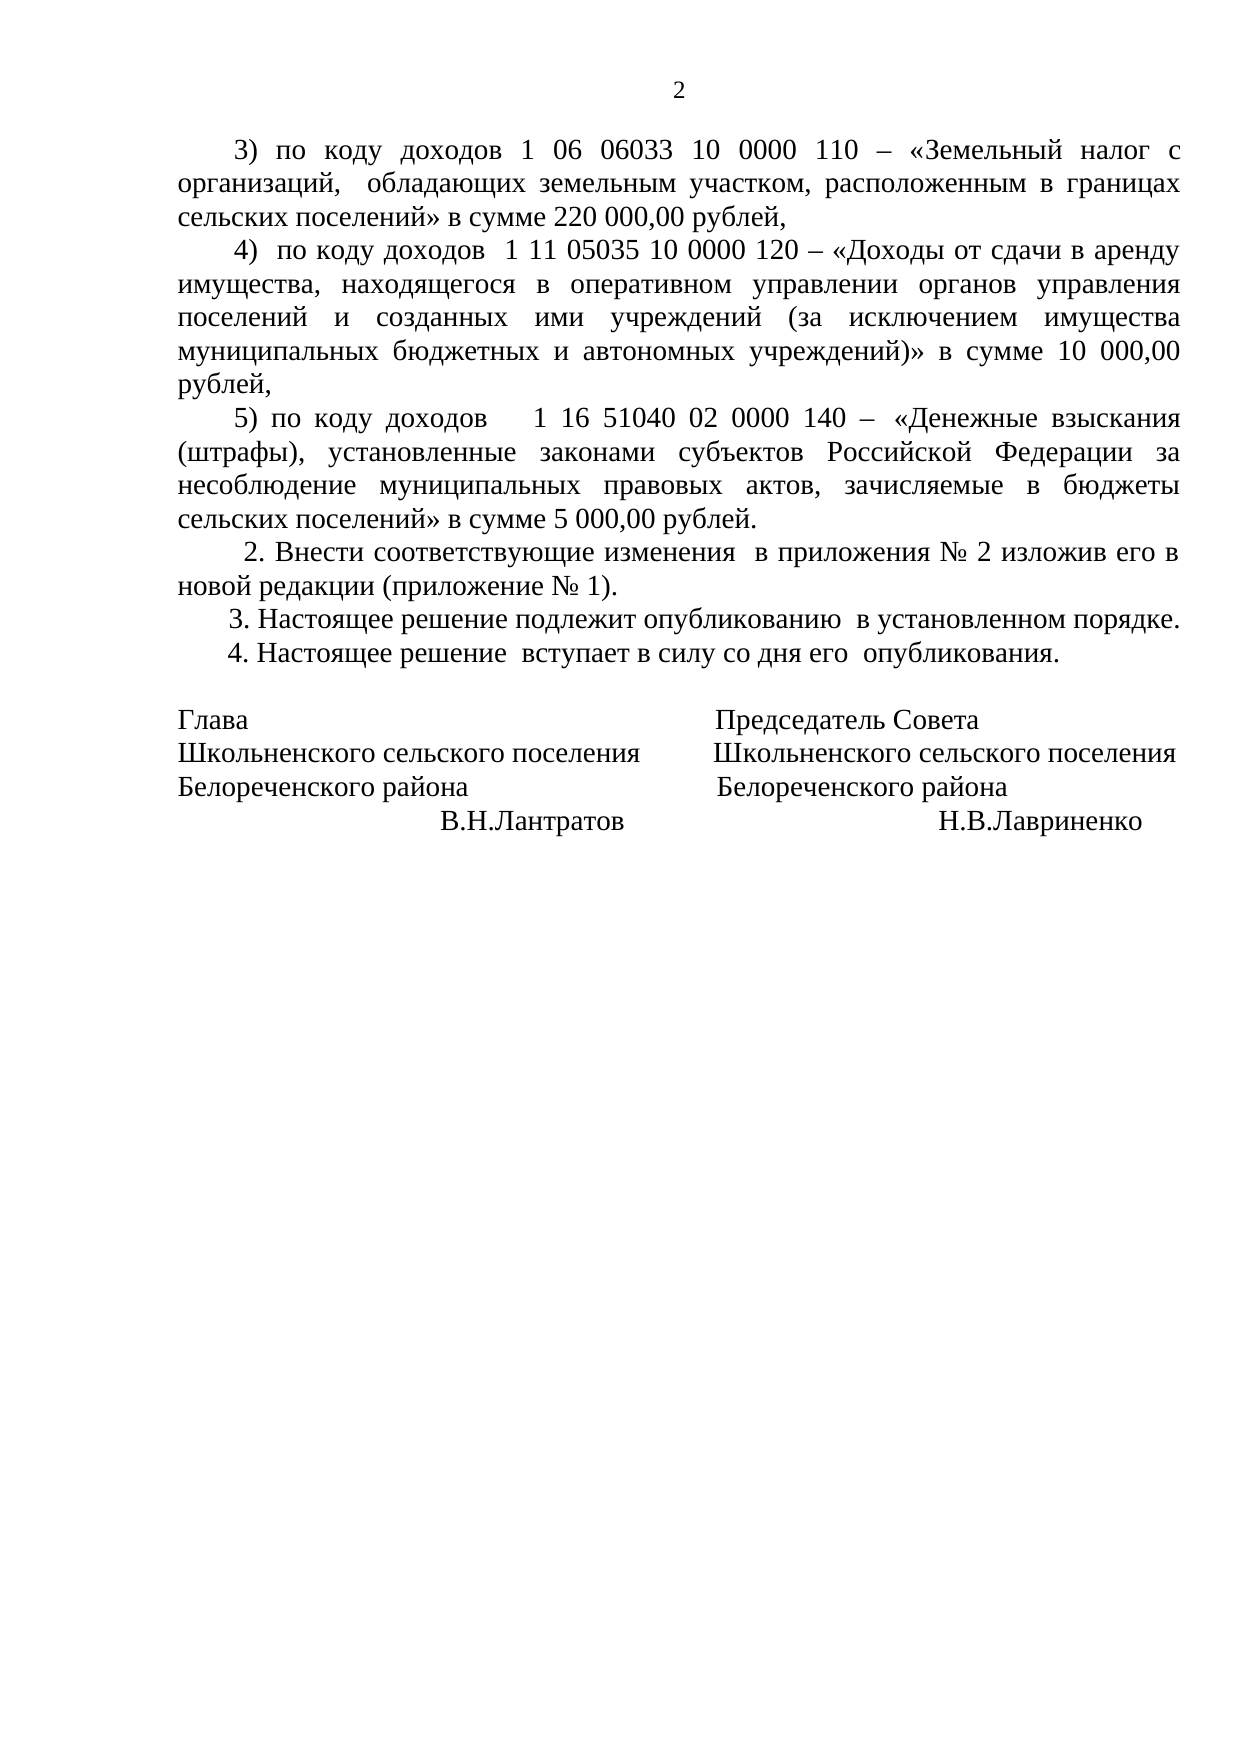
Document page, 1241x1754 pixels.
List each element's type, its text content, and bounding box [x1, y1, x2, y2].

text 4. Настоящее решение вступает в силу со дня его опубликования. [140, 635, 1181, 668]
text В.Н.Лантратов Н.В.Лавриненко [177, 803, 1181, 836]
text Белореченского района Белореченского района [177, 769, 1181, 803]
text 2. Внести соответствующие изменения в приложения № 2 изложив его в новой редакции (приложение № 1). [177, 534, 1181, 601]
text 3. Настоящее решение подлежит опубликованию в установленном порядке. [177, 601, 1181, 635]
text 4) по коду доходов 1 11 05035 10 0000 120 – «Доходы от сдачи в аренду имущества, находящегося в оперативном управлении органов управления поселений и созданных ими учреждений (за исключением имущества муниципальных бюджетных и автономных учреждений)» в сумме 10 000,00 рублей, [177, 232, 1181, 400]
text Глава Председатель Совета [177, 702, 1181, 736]
text Школьненского сельского поселения Школьненского сельского поселения [177, 736, 1181, 769]
text 5) по коду доходов 1 16 51040 02 0000 140 – «Денежные взыскания (штрафы), установленные законами субъектов Российской Федерации за несоблюдение муниципальных правовых актов, зачисляемые в бюджеты сельских поселений» в сумме 5 000,00 рублей. [177, 400, 1181, 534]
text 3) по коду доходов 1 06 06033 10 0000 110 – «Земельный налог с организаций, обладающих земельным участком, расположенным в границах сельских поселений» в сумме 220 000,00 рублей, [177, 132, 1181, 232]
